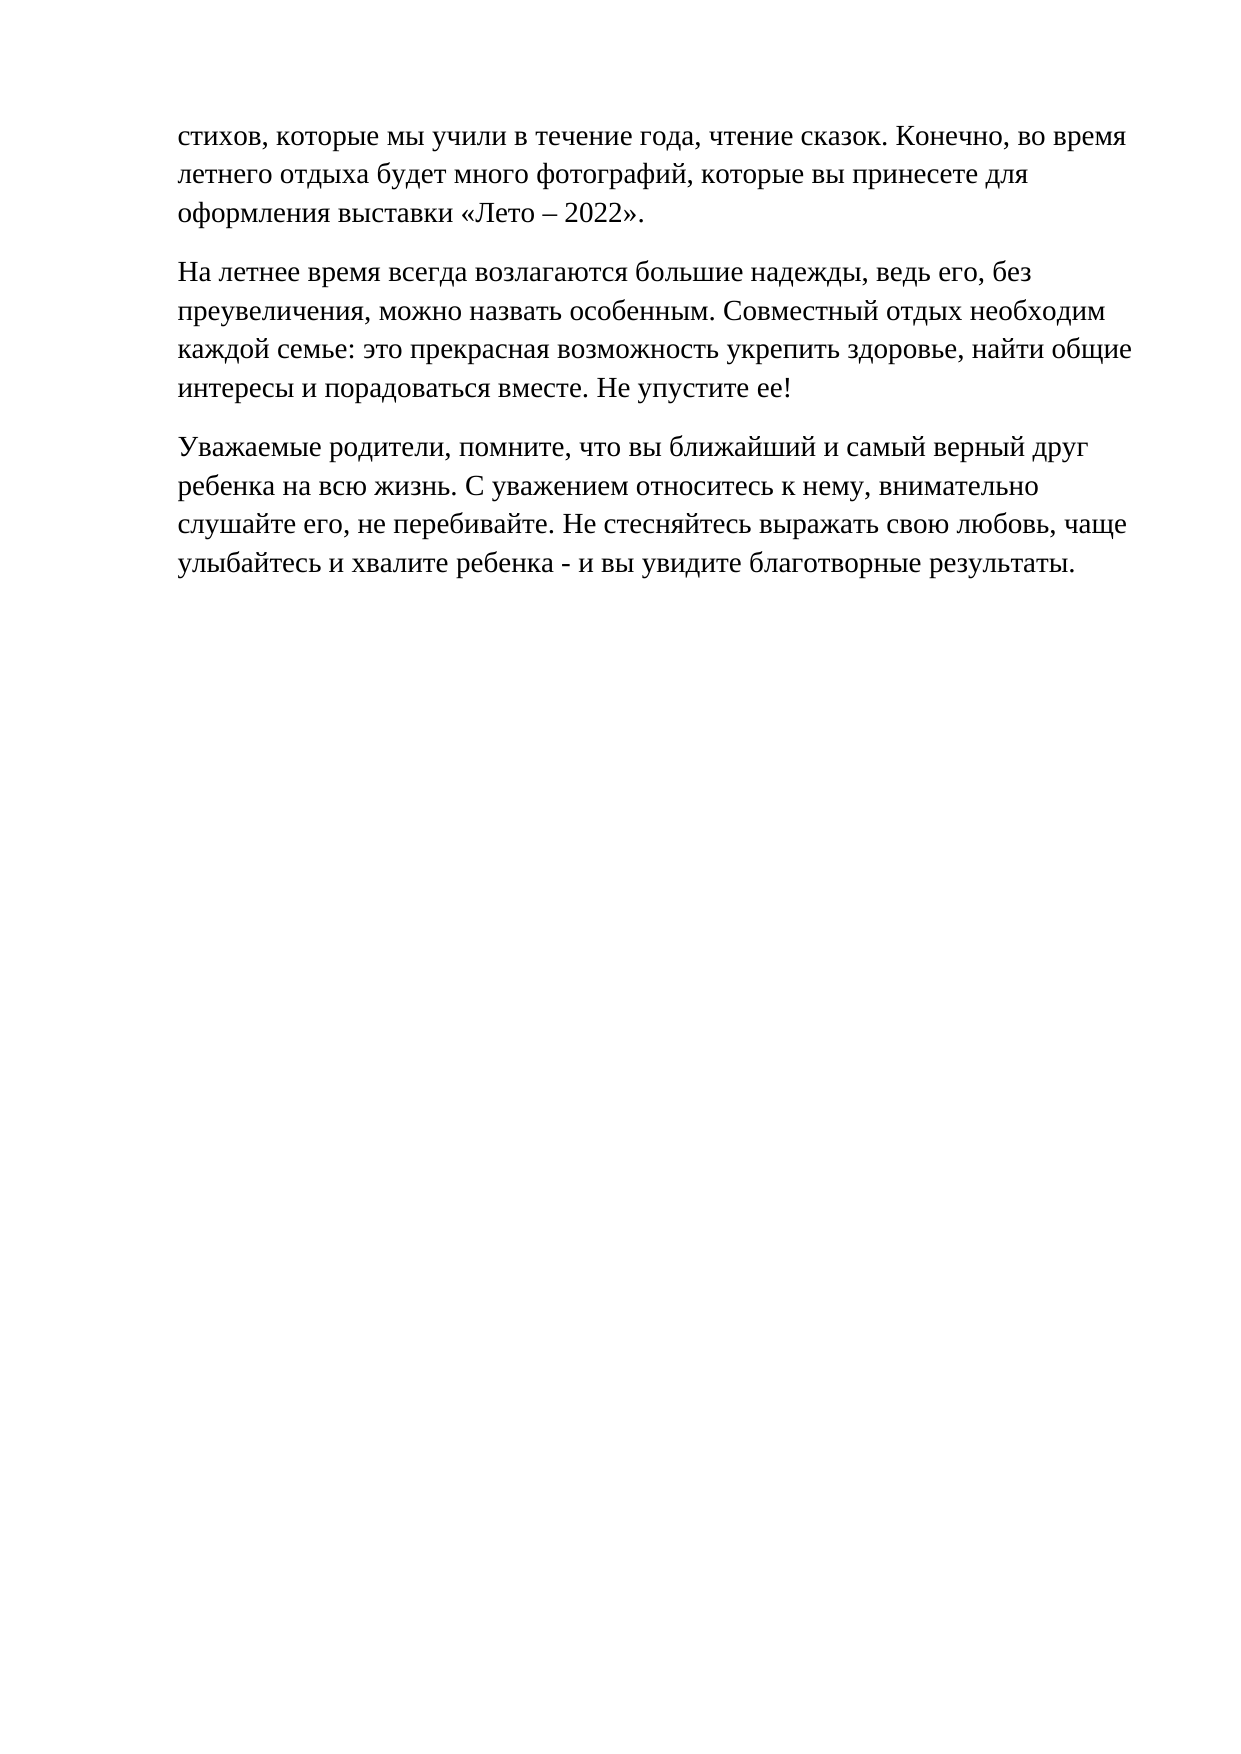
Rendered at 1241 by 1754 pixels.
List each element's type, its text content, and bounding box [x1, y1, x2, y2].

text Уважаемые родители, помните, что вы ближайший и самый верный друг ребенка на всю жизнь. С уважением относитесь к нему, внимательно слушайте его, не перебивайте. Не стесняйтесь выражать свою любовь, чаще улыбайтесь и хвалите ребенка - и вы увидите благотворные результаты. [177, 429, 1152, 579]
text На летнее время всегда возлагаются большие надежды, ведь его, без преувеличения, можно назвать особенным. Совместный отдых необходим каждой семье: это прекрасная возможность укрепить здоровье, найти общие интересы и порадоваться вместе. Не упустите ее! [177, 254, 1152, 404]
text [177, 118, 1152, 229]
